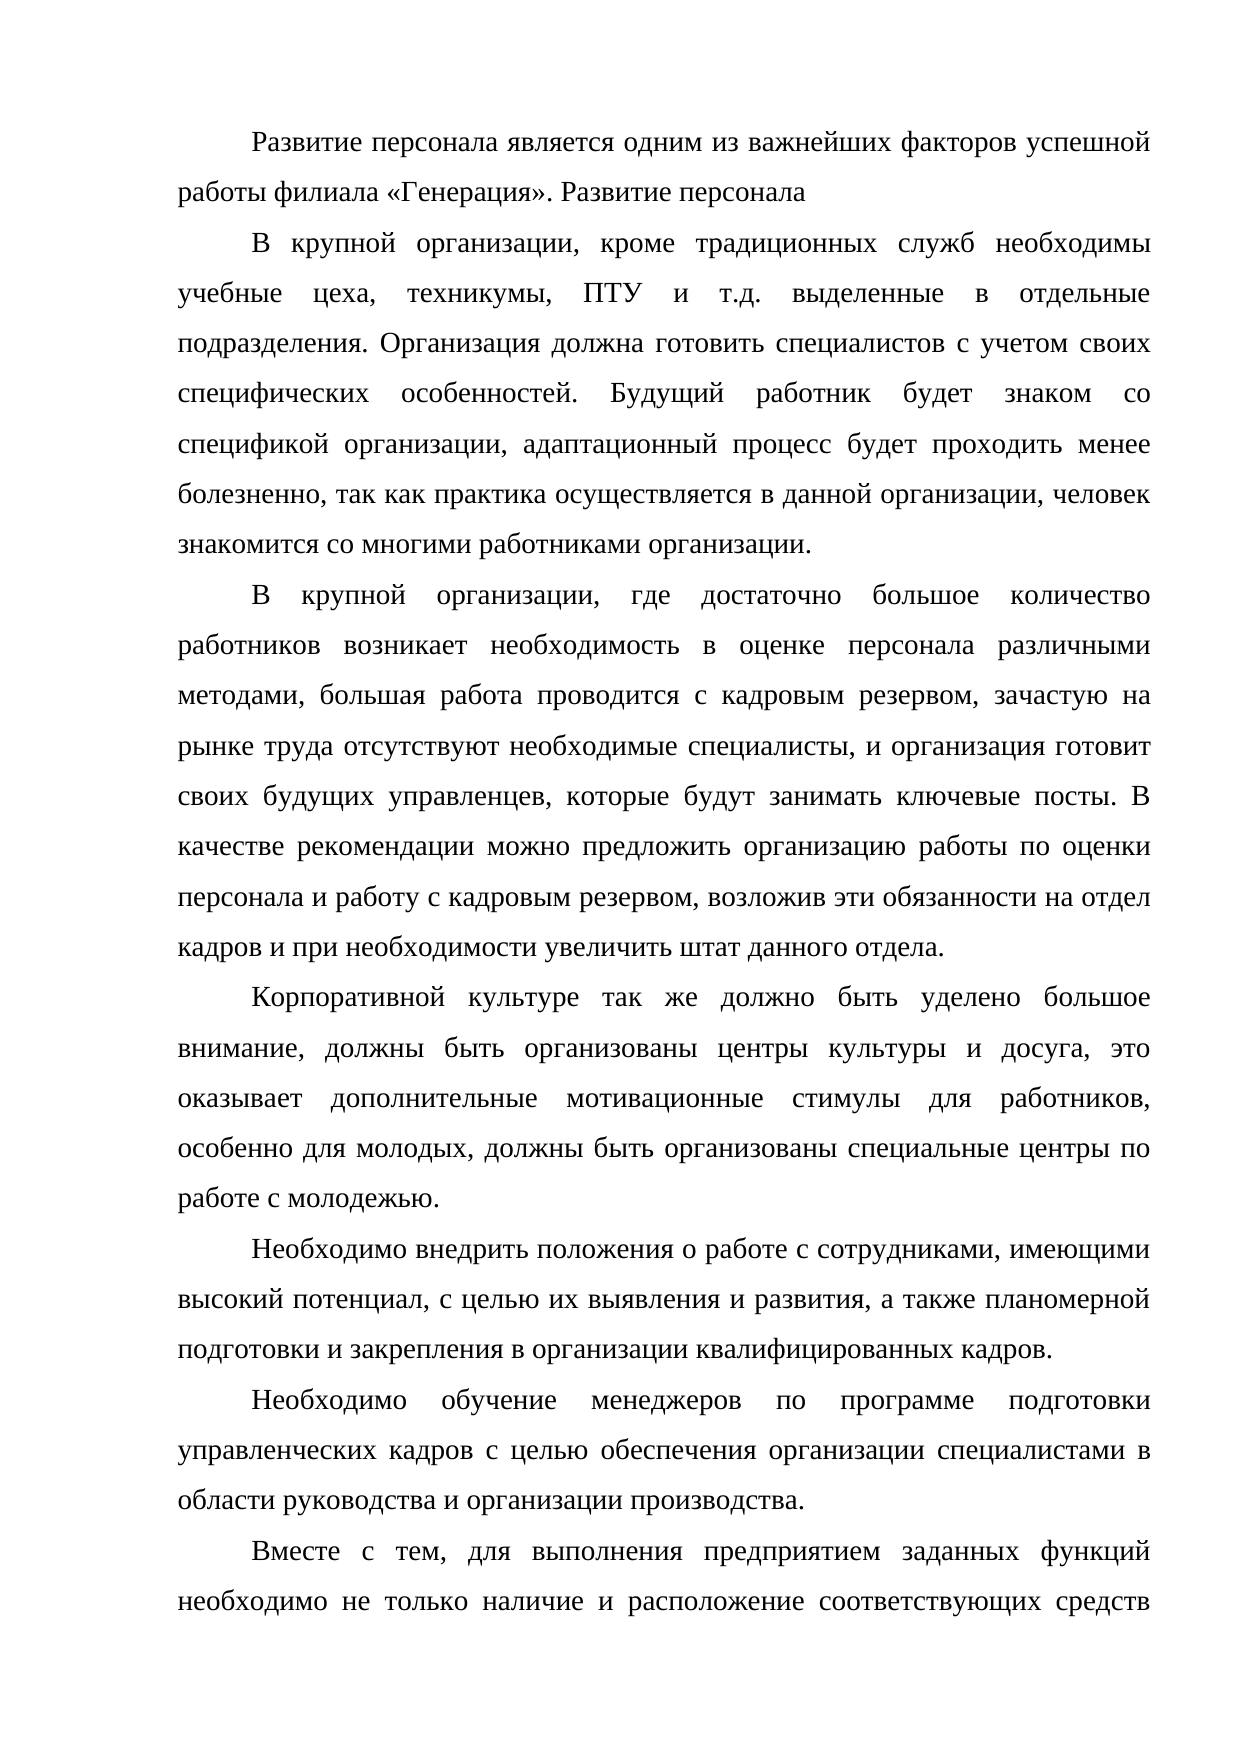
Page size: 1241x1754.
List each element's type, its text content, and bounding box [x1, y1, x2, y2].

text В крупной организации, кроме традиционных служб необходимы учебные цеха, техникумы, ПТУ и т.д. выделенные в отдельные подразделения. Организация должна готовить специалистов с учетом своих специфических особенностей. Будущий работник будет знаком со спецификой организации, адаптационный процесс будет проходить менее болезненно, так как практика осуществляется в данной организации, человек знакомится со многими работниками организации. [177, 225, 1152, 560]
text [177, 1533, 1152, 1617]
text Необходимо обучение менеджеров по программе подготовки управленческих кадров с целью обеспечения организации специалистами в области руководства и организации производства. [177, 1382, 1152, 1516]
text В крупной организации, где достаточно большое количество работников возникает необходимость в оценке персонала различными методами, большая работа проводится с кадровым резервом, зачастую на рынке труда отсутствуют необходимые специалисты, и организация готовит своих будущих управленцев, которые будут занимать ключевые посты. В качестве рекомендации можно предложить организацию работы по оценки персонала и работу с кадровым резервом, возложив эти обязанности на отдел кадров и при необходимости увеличить штат данного отдела. [177, 577, 1152, 963]
text Развитие персонала является одним из важнейших факторов успешной работы филиала «Генерация». Развитие персонала [177, 124, 1152, 208]
text Необходимо внедрить положения о работе с сотрудниками, имеющими высокий потенциал, с целью их выявления и развития, а также планомерной подготовки и закрепления в организации квалифицированных кадров. [177, 1231, 1152, 1365]
text Корпоративной культуре так же должно быть уделено большое внимание, должны быть организованы центры культуры и досуга, это оказывает дополнительные мотивационные стимулы для работников, особенно для молодых, должны быть организованы специальные центры по работе с молодежью. [177, 979, 1152, 1214]
